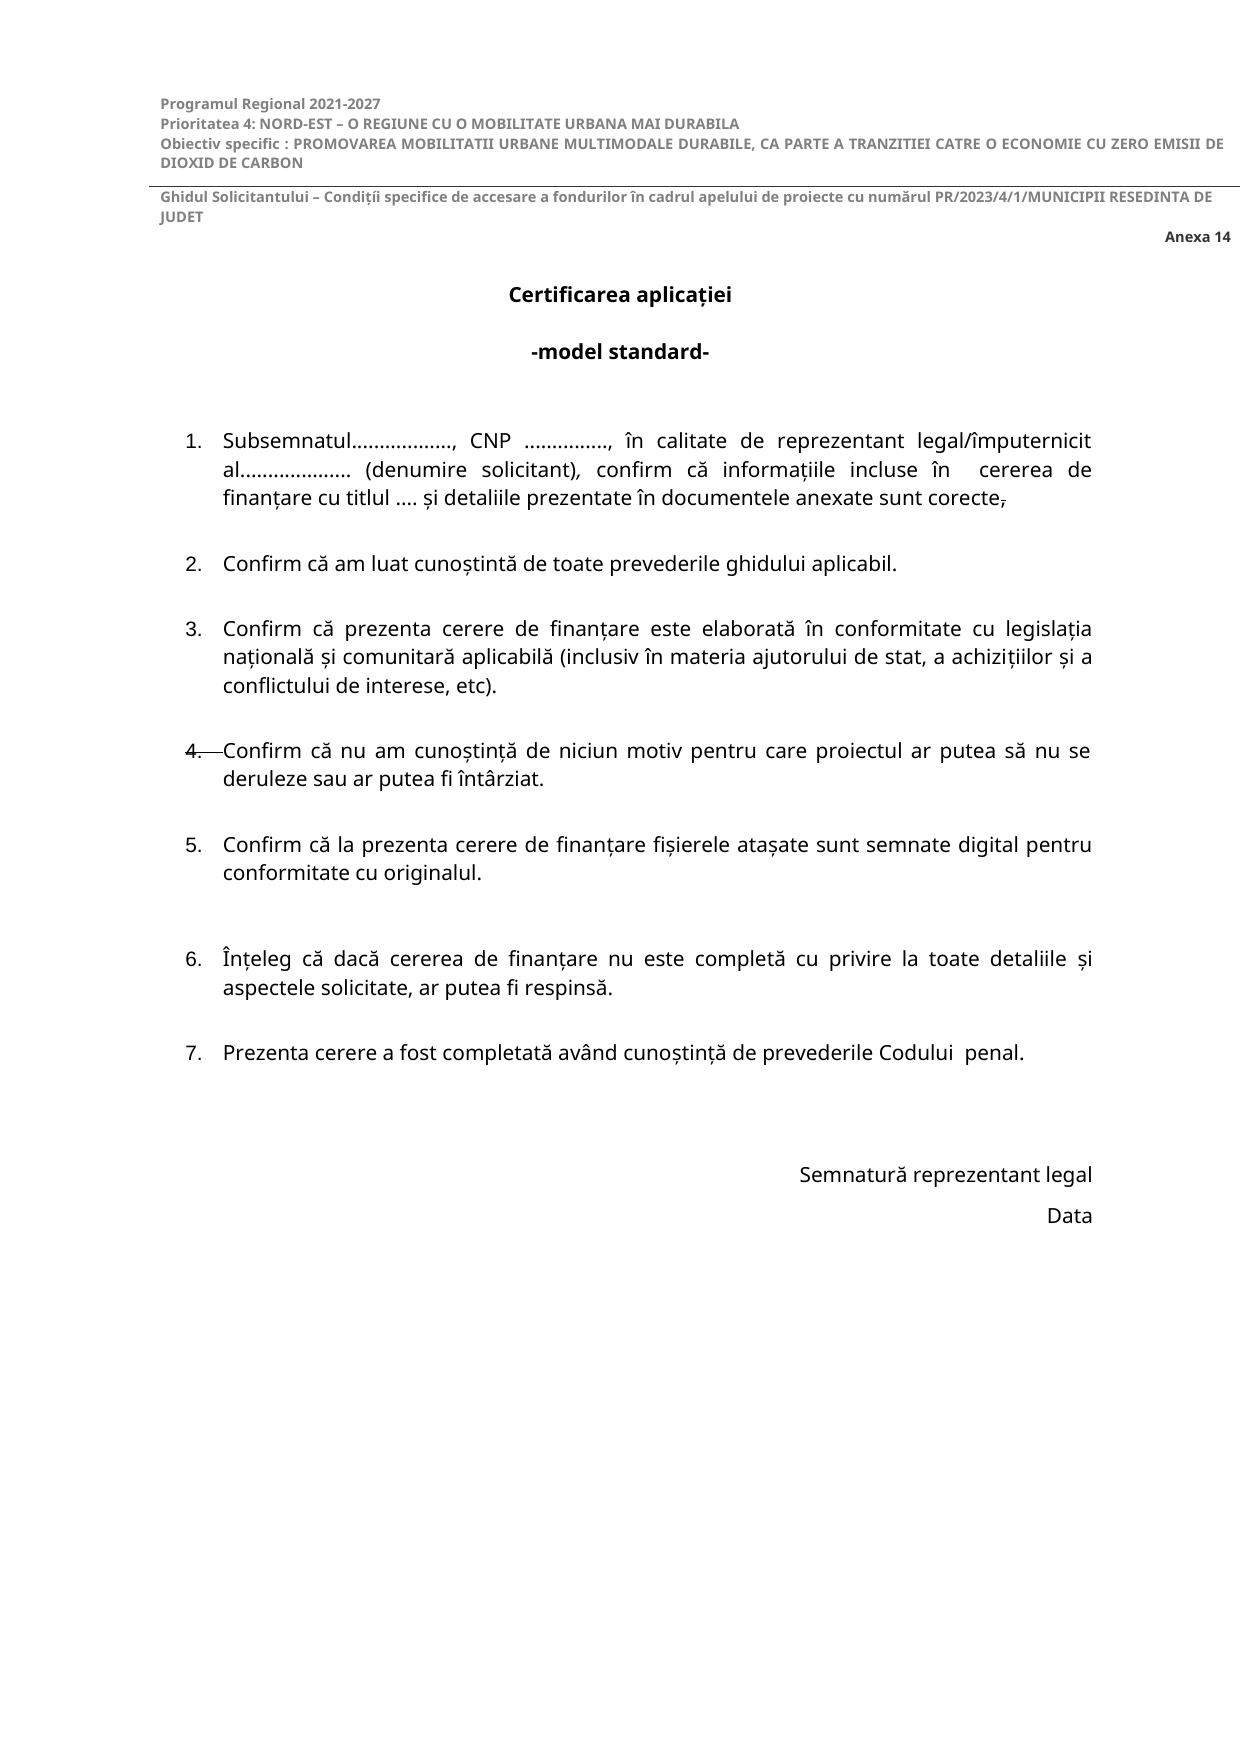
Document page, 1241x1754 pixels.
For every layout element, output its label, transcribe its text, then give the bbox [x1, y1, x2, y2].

list Certificarea aplicaţiei [148, 280, 1093, 309]
text Semnatură reprezentant legal [148, 1161, 1093, 1189]
list -model standard- [148, 337, 1093, 366]
list Înțeleg că dacă cererea de finanțare nu este completă cu privire la toate detaliile și aspectele solicitate, ar putea fi respinsă. [185, 944, 1093, 1001]
text Data [148, 1202, 1093, 1230]
list Prezenta cerere a fost completată având cunoștință de prevederile Codului penal. [185, 1038, 1093, 1066]
list Confirm că am luat cunoștintă de toate prevederile ghidului aplicabil. [185, 549, 1093, 577]
list Subsemnatul.................., CNP ..............., în calitate de reprezentant legal/împuternicit al.................... (denumire solicitant), confirm că informaţiile incluse în cererea de finanțare cu titlul .... şi detaliile prezentate în documentele anexate sunt corecte, [185, 427, 1093, 512]
list Confirm că nu am cunoştinţă de niciun motiv pentru care proiectul ar putea să nu se deruleze sau ar putea fi întârziat. [185, 736, 1093, 793]
list Confirm că la prezenta cerere de finanțare fișierele atașate sunt semnate digital pentru conformitate cu originalul. [185, 830, 1093, 887]
list Confirm că prezenta cerere de finanțare este elaborată în conformitate cu legislaţia naţională şi comunitară aplicabilă (inclusiv în materia ajutorului de stat, a achizițiilor și a conflictului de interese, etc). [185, 614, 1093, 699]
